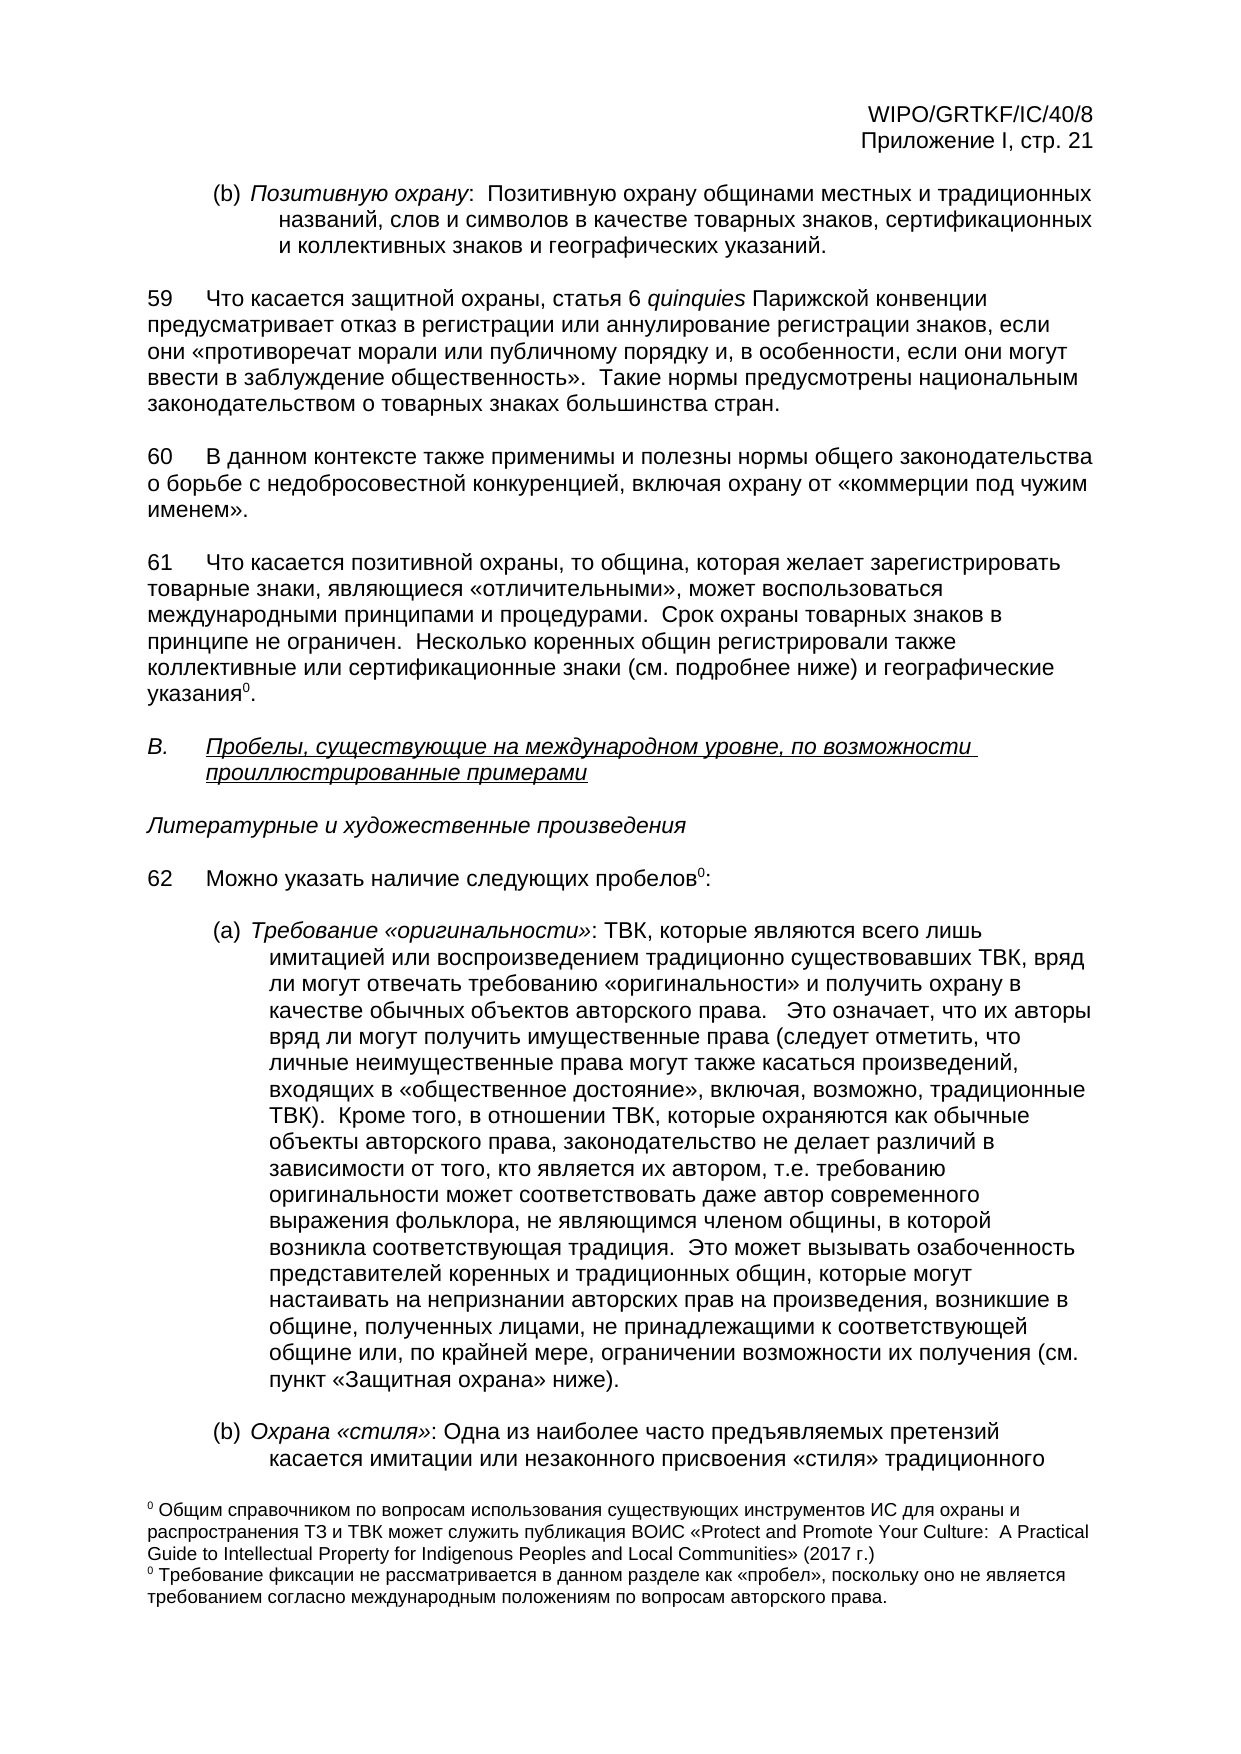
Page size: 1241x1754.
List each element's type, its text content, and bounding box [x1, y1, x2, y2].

text Можно указать наличие следующих пробелов: [147, 865, 1093, 891]
list Требование «оригинальности»: ТВК, которые являются всего лишь имитацией или воспроизведением традиционно существовавших ТВК, вряд ли могут отвечать требованию «оригинальности» и получить охрану в качестве обычных объектов авторского права. Это означает, что их авторы вряд ли могут получить имущественные права (следует отметить, что личные неимущественные права могут также касаться произведений, входящих в «общественное достояние», включая, возможно, традиционные ТВК). Кроме того, в отношении ТВК, которые охраняются как обычные объекты авторского права, законодательство не делает различий в зависимости от того, кто является их автором, т.е. требованию оригинальности может соответствовать даже автор современного выражения фольклора, не являющимся членом общины, в которой возникла соответствующая традиция. Это может вызывать озабоченность представителей коренных и традиционных общин, которые могут настаивать на непризнании авторских прав на произведения, возникшие в общине, полученных лицами, не принадлежащими к соответствующей общине или, по крайней мере, ограничении возможности их получения (см. пункт «Защитная охрана» ниже). [213, 917, 1093, 1392]
text Что касается защитной охраны, статья 6 quinquies Парижской конвенции предусматривает отказ в регистрации или аннулирование регистрации знаков, если они «противоречат морали или публичному порядку и, в особенности, если они могут ввести в заблуждение общественность». Такие нормы предусмотрены национальным законодательством о товарных знаках большинства стран. [147, 285, 1093, 417]
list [213, 1418, 1093, 1471]
text Что касается позитивной охраны, то община, которая желает зарегистрировать товарные знаки, являющиеся «отличительными», может воспользоваться международными принципами и процедурами. Срок охраны товарных знаков в принципе не ограничен. Несколько коренных общин регистрировали также коллективные или сертификационные знаки (см. подробнее ниже) и географические указания. [147, 548, 1093, 707]
subtitle Литературные и художественные произведения [147, 812, 1093, 838]
list Позитивную охрану: Позитивную охрану общинами местных и традиционных названий, слов и символов в качестве товарных знаков, сертификационных и коллективных знаков и географических указаний. [213, 179, 1093, 259]
subtitle B. Пробелы, существующие на международном уровне, по возможности проиллюстрированные примерами [147, 733, 1093, 786]
text В данном контексте также применимы и полезны нормы общего законодательства о борьбе с недобросовестной конкуренцией, включая охрану от «коммерции под чужим именем». [147, 443, 1093, 522]
